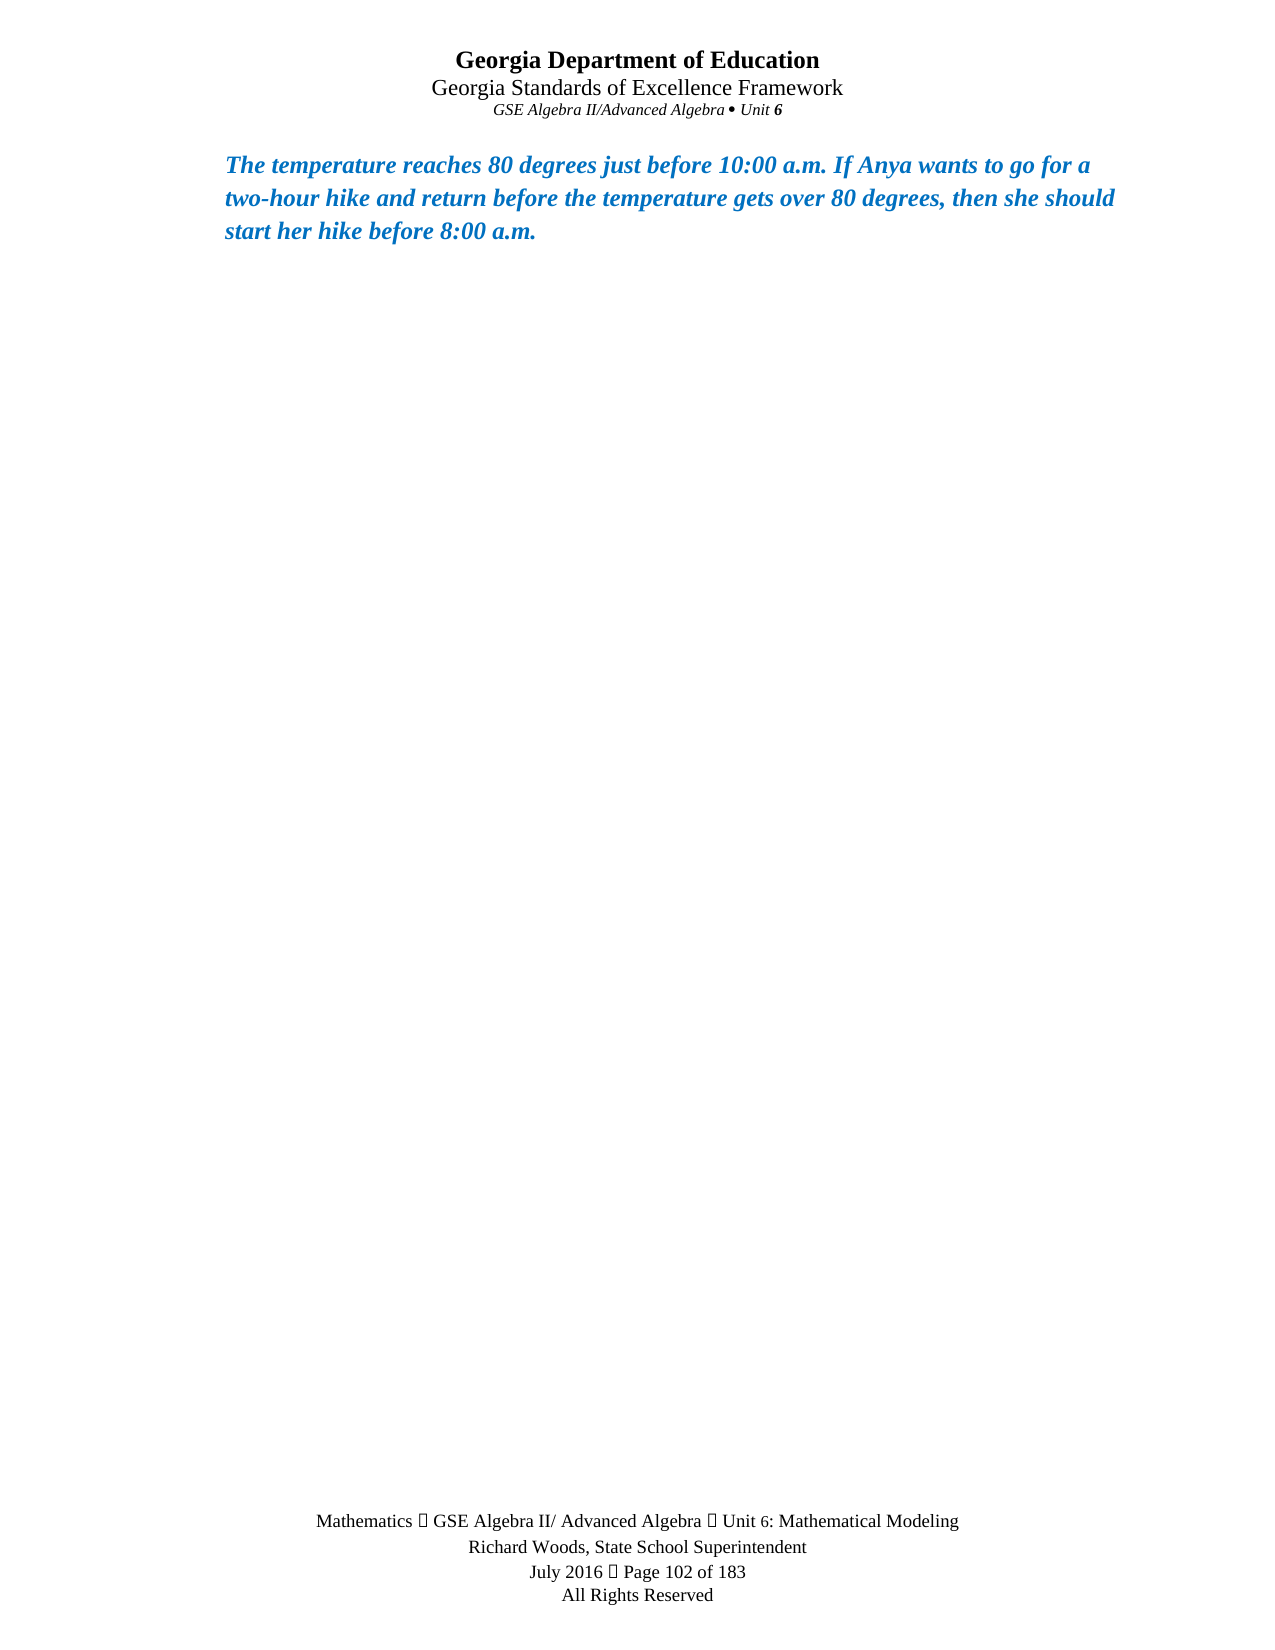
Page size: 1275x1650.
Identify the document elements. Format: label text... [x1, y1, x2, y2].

text The temperature reaches 80 degrees just before 10:00 a.m. If Anya wants to go for a two-hour hike and return before the temperature gets over 80 degrees, then she should start her hike before 8:00 a.m. [225, 150, 1125, 245]
